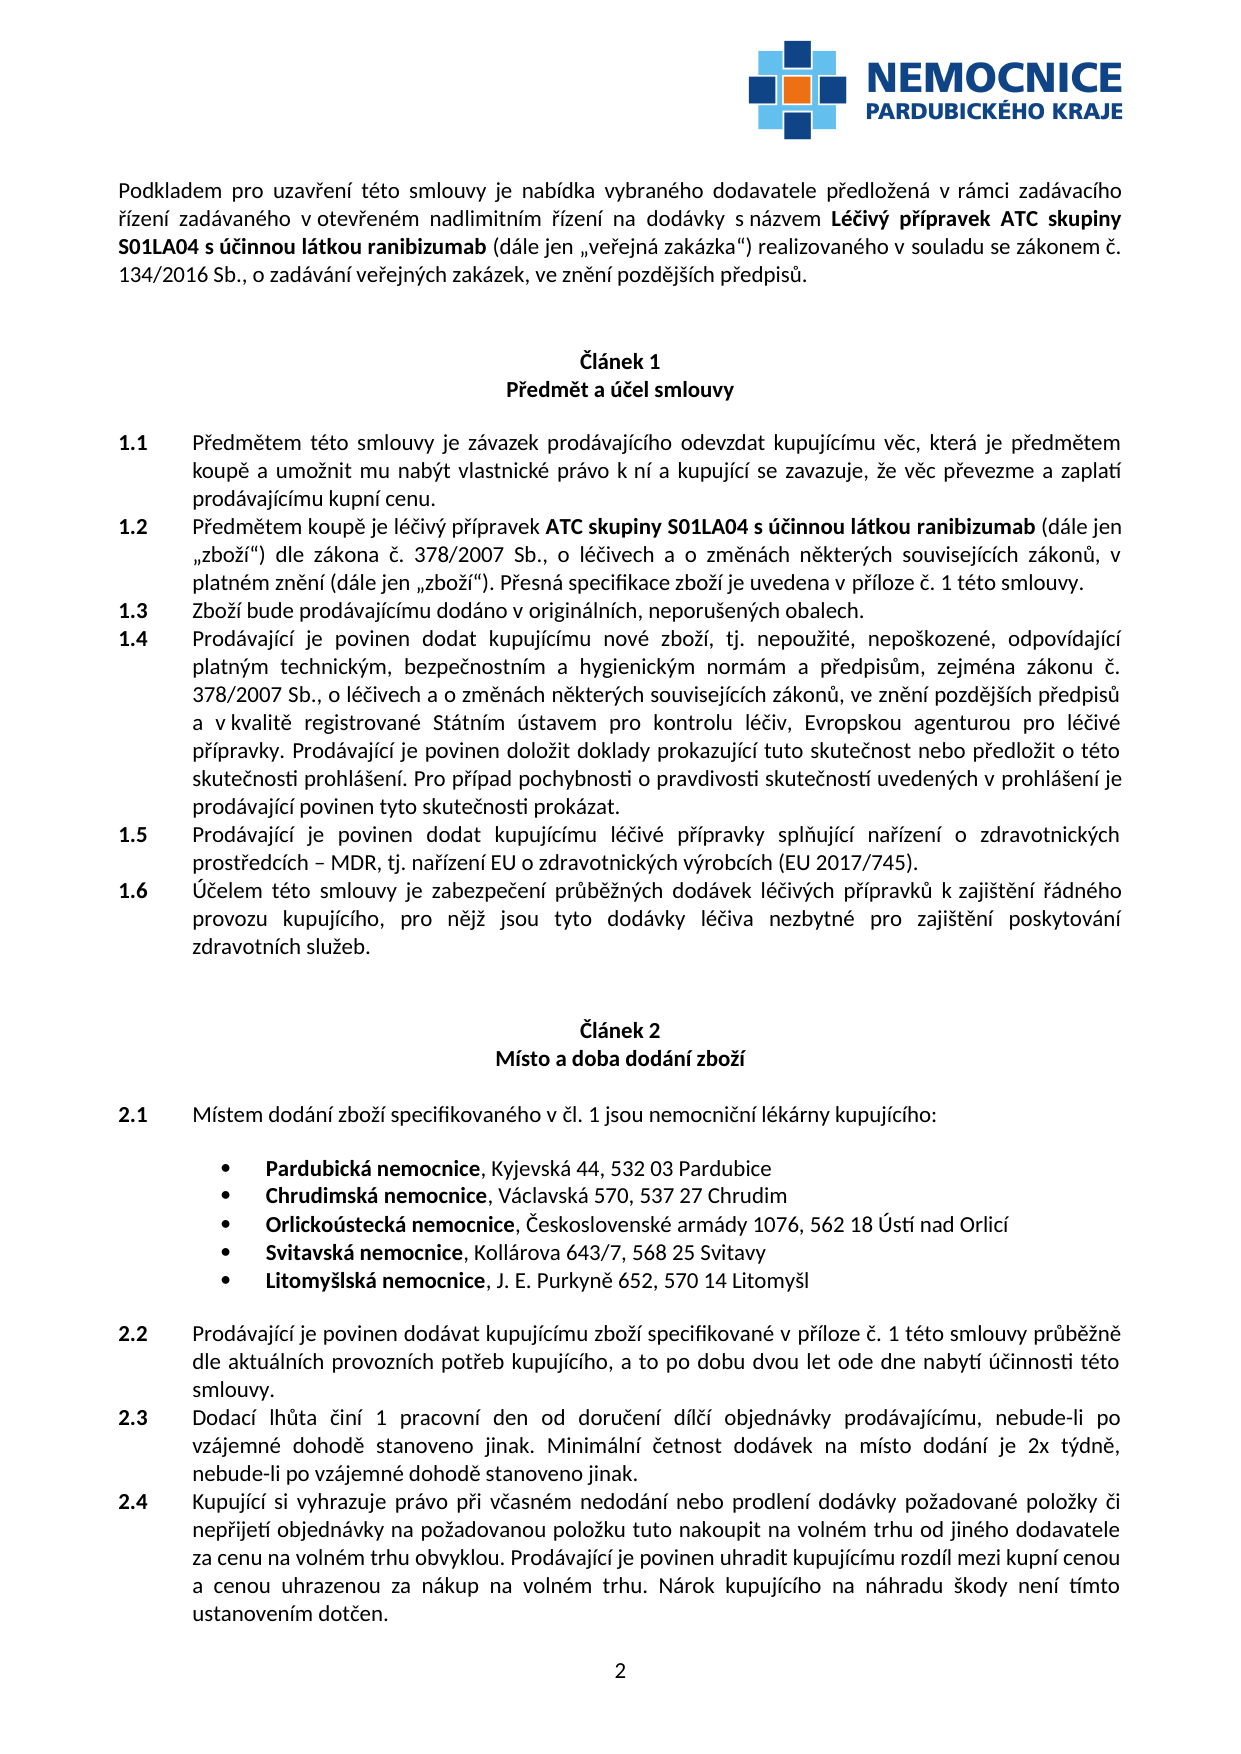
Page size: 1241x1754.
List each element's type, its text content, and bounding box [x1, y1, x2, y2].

list Chrudimská nemocnice, Václavská 570, 537 27 Chrudim [193, 1182, 1122, 1210]
text 1.4 Prodávající je povinen dodat kupujícímu nové zboží, tj. nepoužité, nepoškozené, odpovídající platným technickým, bezpečnostním a hygienickým normám a předpisům, zejména zákonu č. 378/2007 Sb., o léčivech a o změnách některých souvisejících zákonů, ve znění pozdějších předpisů a v kvalitě registrované Státním ústavem pro kontrolu léčiv, Evropskou agenturou pro léčivé přípravky. Prodávající je povinen doložit doklady prokazující tuto skutečnost nebo předložit o této skutečnosti prohlášení. Pro případ pochybnosti o pravdivosti skutečností uvedených v prohlášení je prodávající povinen tyto skutečnosti prokázat. [118, 624, 1122, 820]
text Předmět a účel smlouvy [118, 375, 1122, 403]
list Litomyšlská nemocnice, J. E. Purkyně 652, 570 14 Litomyšl [193, 1266, 1122, 1294]
text 1.2 Předmětem koupě je léčivý přípravek ATC skupiny S01LA04 s účinnou látkou ranibizumab (dále jen „zboží“) dle zákona č. 378/2007 Sb., o léčivech a o změnách některých souvisejících zákonů, v platném znění (dále jen „zboží“). Přesná specifikace zboží je uvedena v příloze č. 1 této smlouvy. [118, 512, 1122, 596]
text 1.5 Prodávající je povinen dodat kupujícímu léčivé přípravky splňující nařízení o zdravotnických prostředcích – MDR, tj. nařízení EU o zdravotnických výrobcích (EU 2017/745). [118, 820, 1122, 876]
text Článek 2 [118, 1017, 1122, 1044]
picture [747, 40, 1123, 141]
list Orlickoústecká nemocnice, Československé armády 1076, 562 18 Ústí nad Orlicí [193, 1210, 1122, 1238]
text 1.6 Účelem této smlouvy je zabezpečení průběžných dodávek léčivých přípravků k zajištění řádného provozu kupujícího, pro nějž jsou tyto dodávky léčiva nezbytné pro zajištění poskytování zdravotních služeb. [118, 876, 1122, 961]
subtitle 1.1 Předmětem této smlouvy je závazek prodávajícího odevzdat kupujícímu věc, která je předmětem koupě a umožnit mu nabýt vlastnické právo k ní a kupující se zavazuje, že věc převezme a zaplatí prodávajícímu kupní cenu. [118, 428, 1122, 512]
text Článek 1 [118, 347, 1122, 375]
text 2.3 Dodací lhůta činí 1 pracovní den od doručení dílčí objednávky prodávajícímu, nebude-li po vzájemné dohodě stanoveno jinak. Minimální četnost dodávek na místo dodání je 2x týdně, nebude-li po vzájemné dohodě stanoveno jinak. [118, 1403, 1122, 1487]
text 1.3 Zboží bude prodávajícímu dodáno v originálních, neporušených obalech. [118, 596, 1122, 624]
text 2.4 Kupující si vyhrazuje právo při včasném nedodání nebo prodlení dodávky požadované položky či nepřijetí objednávky na požadovanou položku tuto nakoupit na volném trhu od jiného dodavatele za cenu na volném trhu obvyklou. Prodávající je povinen uhradit kupujícímu rozdíl mezi kupní cenou a cenou uhrazenou za nákup na volném trhu. Nárok kupujícího na náhradu škody není tímto ustanovením dotčen. [118, 1487, 1122, 1627]
list Svitavská nemocnice, Kollárova 643/7, 568 25 Svitavy [193, 1238, 1122, 1266]
list Pardubická nemocnice, Kyjevská 44, 532 03 Pardubice [193, 1154, 1122, 1182]
text Podkladem pro uzavření této smlouvy je nabídka vybraného dodavatele předložená v rámci zadávacího řízení zadávaného v otevřeném nadlimitním řízení na dodávky s názvem Léčivý přípravek ATC skupiny S01LA04 s účinnou látkou ranibizumab (dále jen „veřejná zakázka“) realizovaného v souladu se zákonem č. 134/2016 Sb., o zadávání veřejných zakázek, ve znění pozdějších předpisů. [118, 176, 1122, 288]
text Místo a doba dodání zboží [118, 1044, 1122, 1073]
text 2.1 Místem dodání zboží specifikovaného v čl. 1 jsou nemocniční lékárny kupujícího: [118, 1101, 1122, 1129]
text 2.2 Prodávající je povinen dodávat kupujícímu zboží specifikované v příloze č. 1 této smlouvy průběžně dle aktuálních provozních potřeb kupujícího, a to po dobu dvou let ode dne nabytí účinnosti této smlouvy. [118, 1319, 1122, 1403]
